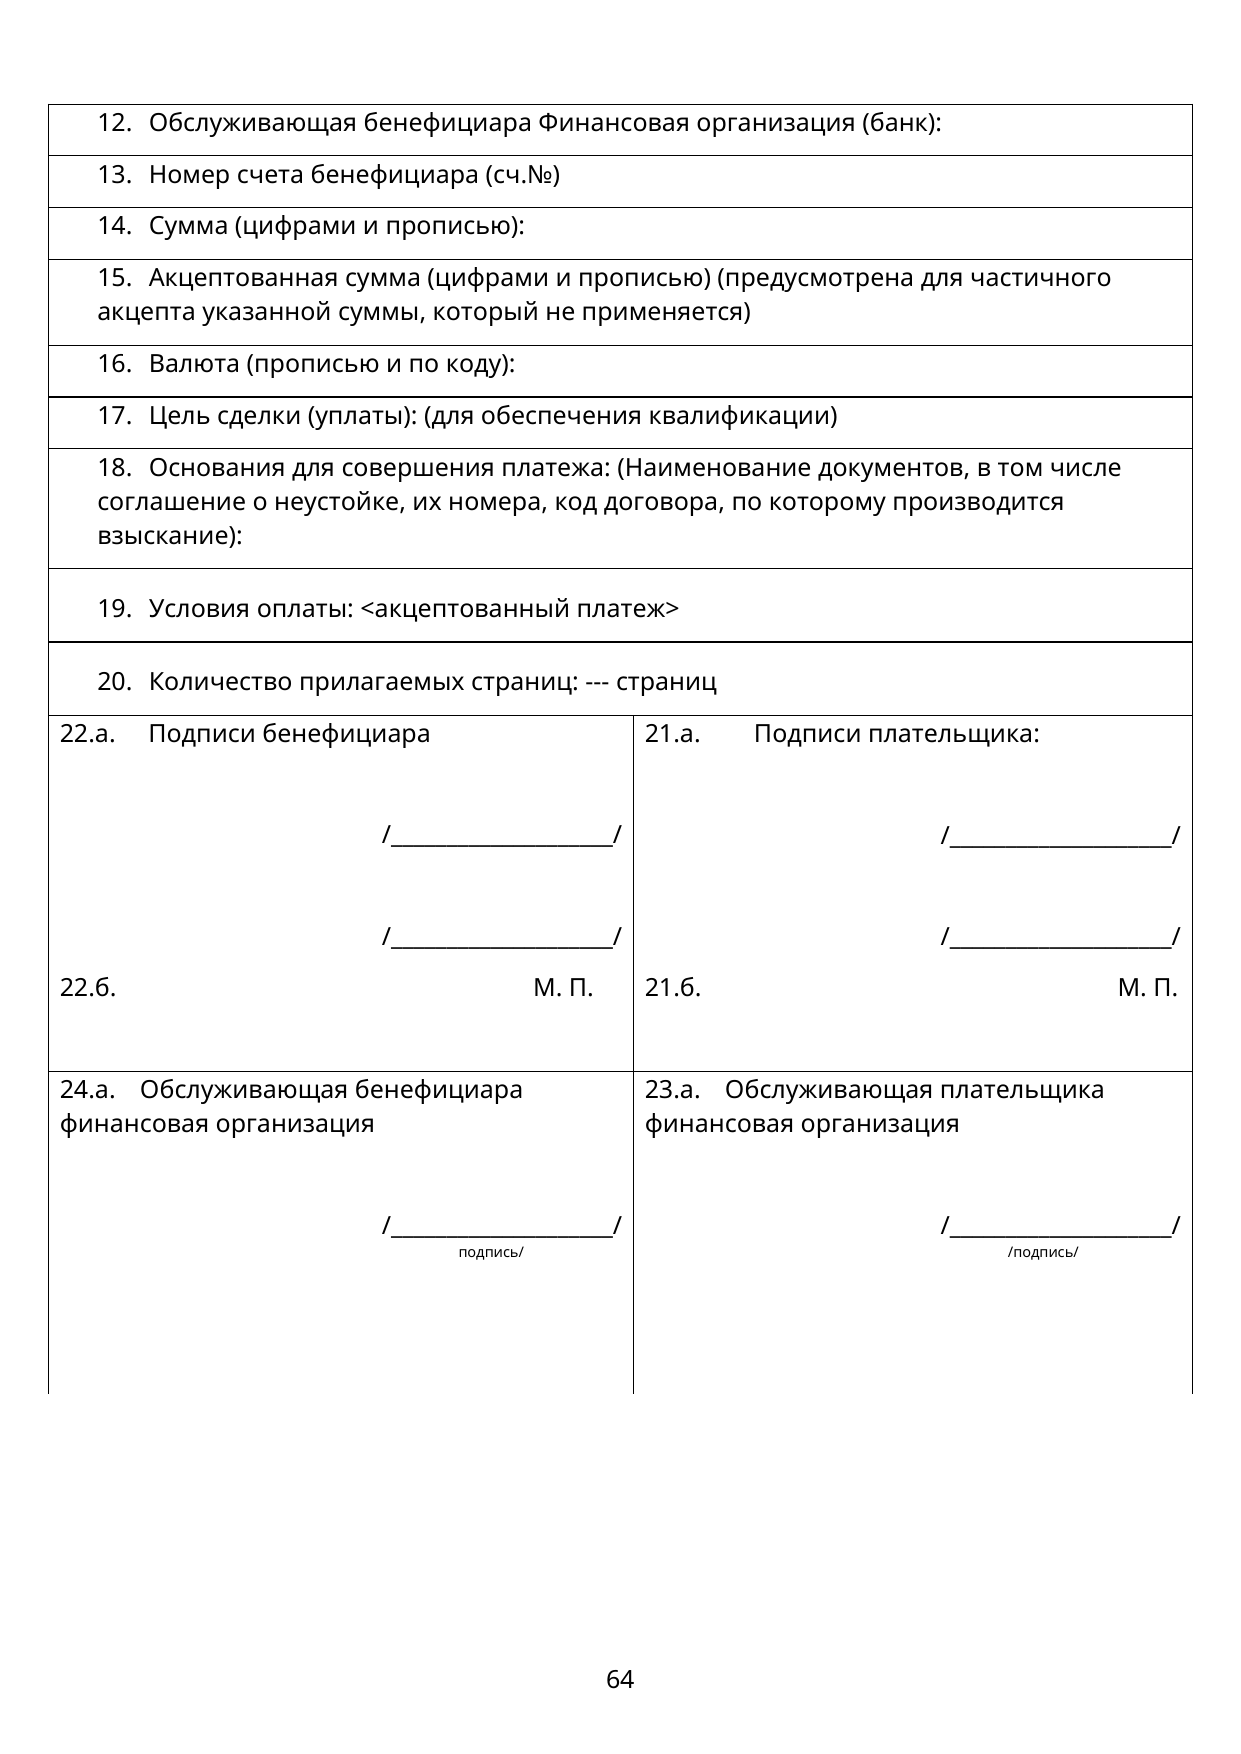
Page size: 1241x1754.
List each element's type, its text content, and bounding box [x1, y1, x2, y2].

table_cell 14. Сумма (цифрами и прописью): [49, 208, 1192, 259]
table_cell 17. Цель сделки (уплаты): (для обеспечения квалификации) [49, 398, 1192, 448]
table_cell 24.а. Обслуживающая бенефициара финансовая организация /____________________/ подпись/ [49, 1072, 633, 1394]
table_cell 13. Номер счета бенефициара (сч.№) [49, 156, 1192, 207]
table_cell 12. Обслуживающая бенефициара Финансовая организация (банк): [49, 105, 1192, 155]
table_cell 19. Условия оплаты: <акцептованный платеж> [49, 569, 1192, 641]
table_cell 23.а. Обслуживающая плательщика финансовая организация /____________________/ /подпись/ [634, 1072, 1192, 1394]
table_cell 21.а. Подписи плательщика: /____________________/ /____________________/ 21.б. М. П. [634, 716, 1192, 1071]
table_cell 16. Валюта (прописью и по коду): [49, 346, 1192, 396]
table_cell 20. Количество прилагаемых страниц: --- страниц [49, 643, 1192, 715]
table_cell 22.а. Подписи бенефициара /____________________/ /____________________/ 22.б. М. П. [49, 716, 633, 1071]
table_cell 15. Акцептованная сумма (цифрами и прописью) (предусмотрена для частичного акцепта указанной суммы, который не применяется) [49, 260, 1192, 344]
table_cell 18. Основания для совершения платежа: (Наименование документов, в том числе соглашение о неустойке, их номера, код договора, по которому производится взыскание): [49, 449, 1192, 568]
